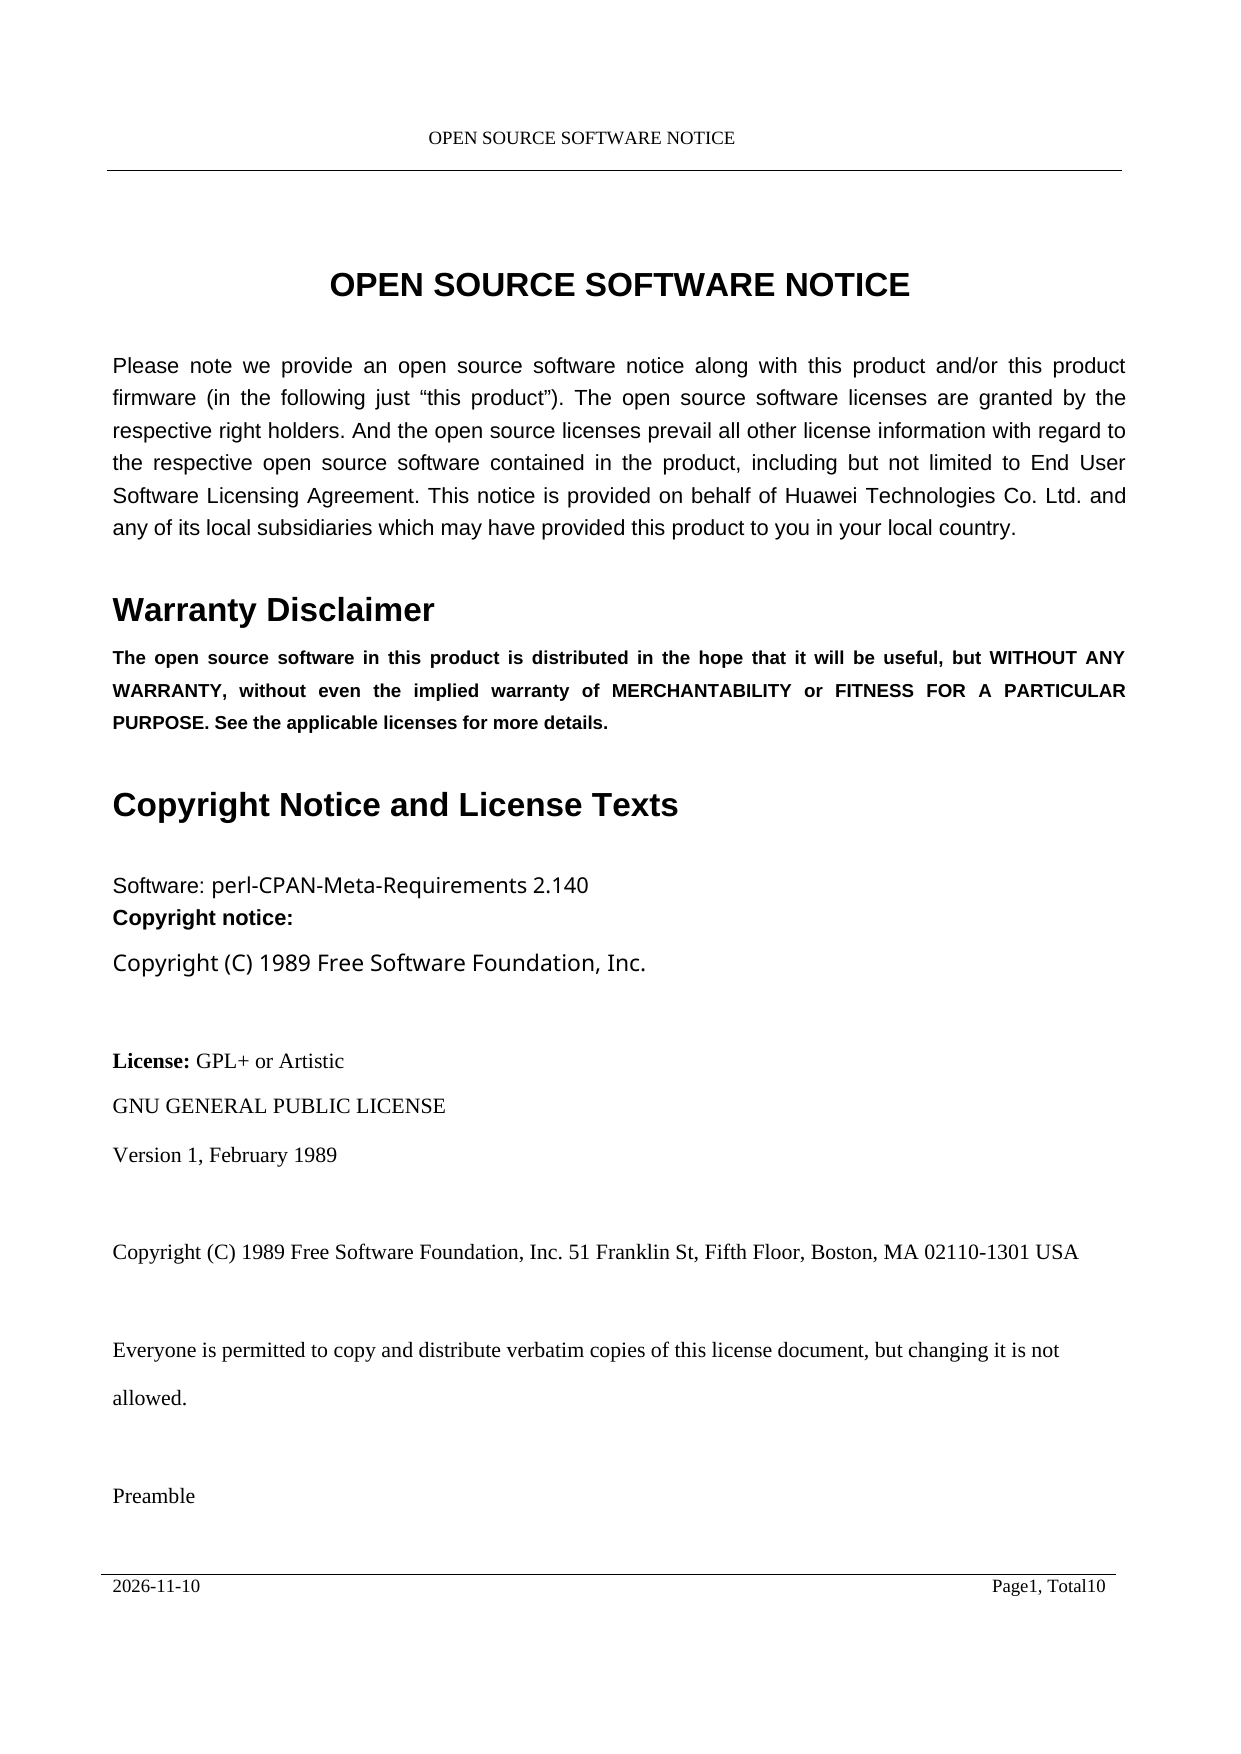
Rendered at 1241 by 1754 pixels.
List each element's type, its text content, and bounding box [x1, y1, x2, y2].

text Software: perl-CPAN-Meta-Requirements 2.140 [112, 869, 1128, 901]
text Copyright notice: [112, 901, 1128, 934]
text Copyright (C) 1989 Free Software Foundation, Inc. [112, 947, 1128, 1028]
text Copyright Notice and License Texts [112, 771, 1128, 836]
text License: GPL+ or Artistic [112, 1044, 1128, 1077]
text Please note we provide an open source software notice along with this product and/or this product firmware (in the following just “this product”). The open source software licenses are granted by the respective right holders. And the open source licenses prevail all other license information with regard to the respective open source software contained in the product, including but not limited to End User Software Licensing Agreement. This notice is provided on behalf of Huawei Technologies Co. Ltd. and any of its local subsidiaries which may have provided this product to you in your local country. [112, 349, 1128, 544]
text The open source software in this product is distributed in the hope that it will be useful, but WITHOUT ANY WARRANTY, without even the implied warranty of MERCHANTABILITY or FITNESS FOR A PARTICULAR PURPOSE. See the applicable licenses for more details. [112, 641, 1128, 739]
text OPEN SOURCE SOFTWARE NOTICE [112, 251, 1128, 316]
text Warranty Disclaimer [112, 576, 1128, 641]
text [112, 1089, 1128, 1512]
